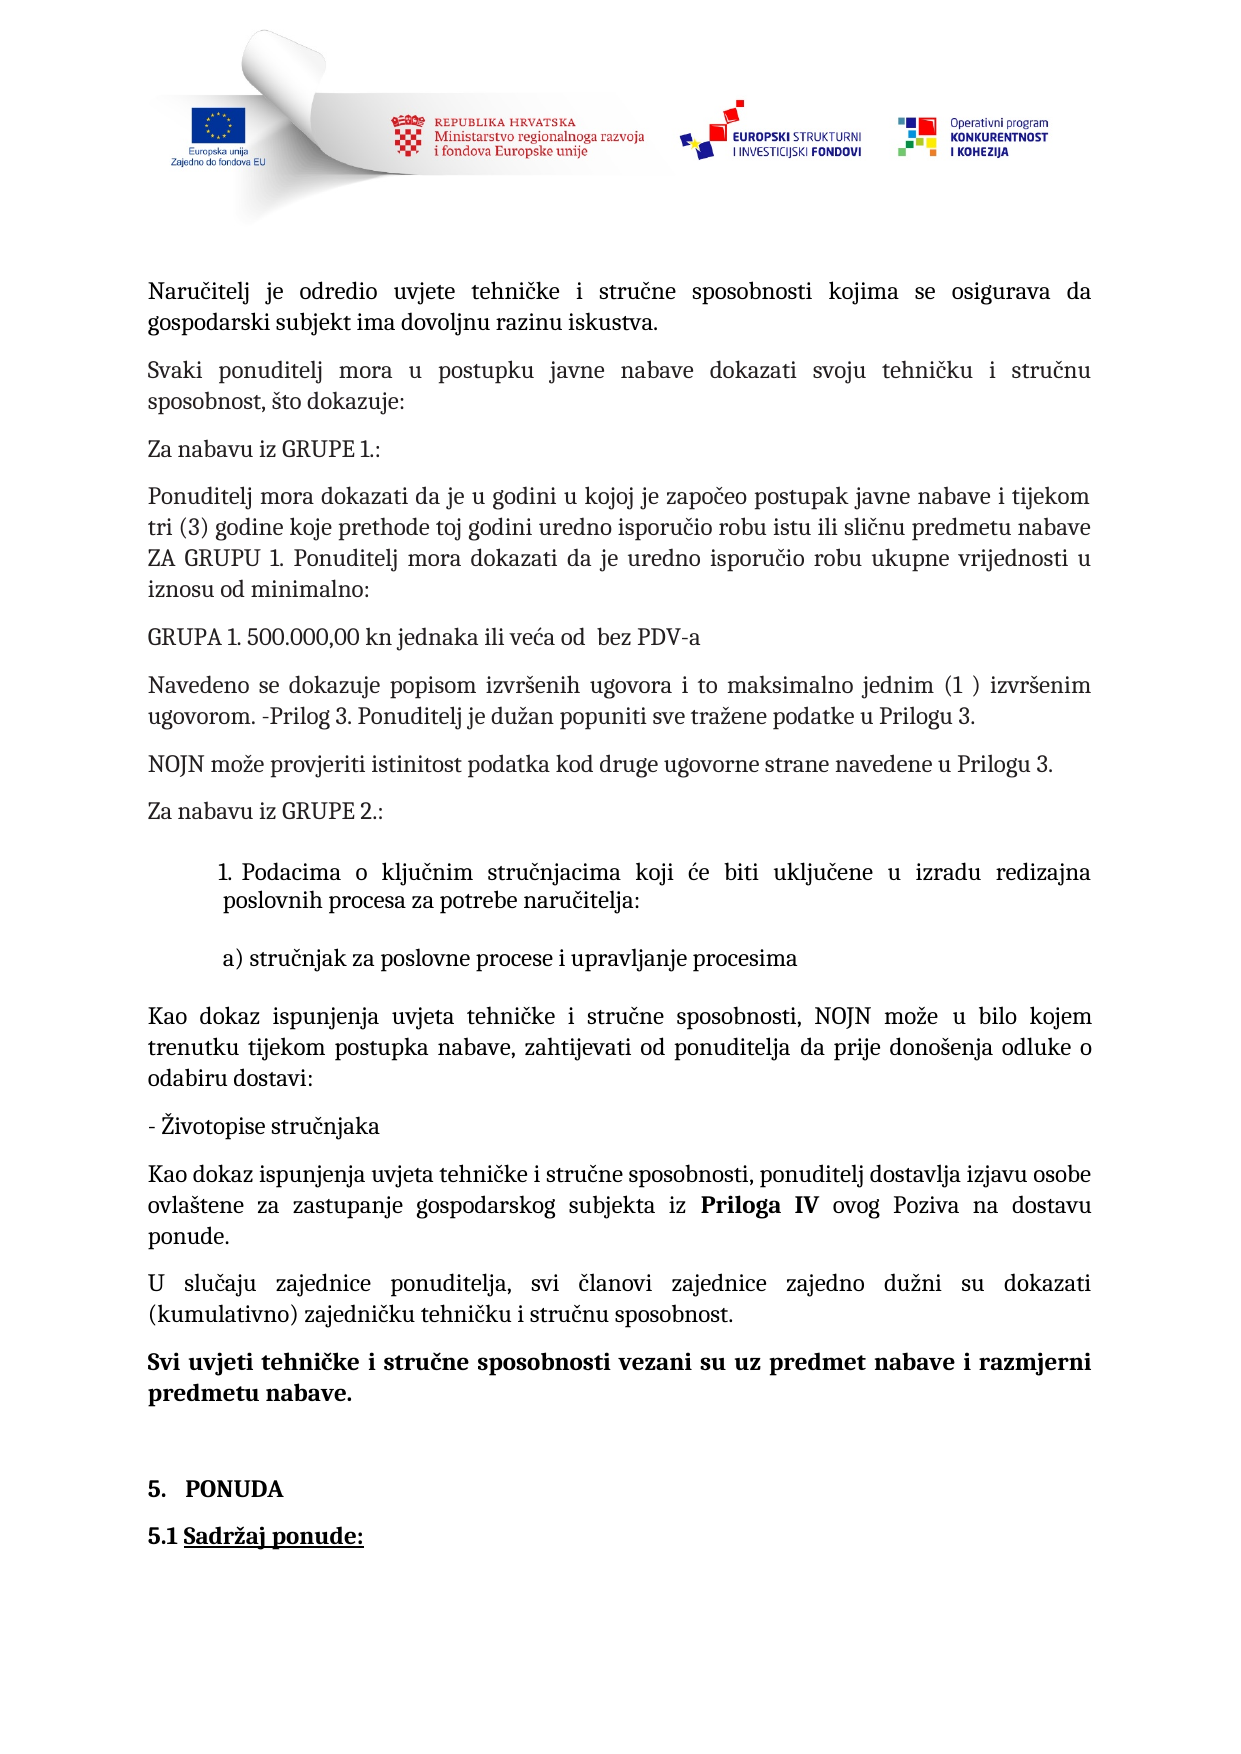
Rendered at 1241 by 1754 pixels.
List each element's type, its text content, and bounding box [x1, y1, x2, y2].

text Za nabavu iz GRUPE 1.: [148, 434, 1092, 463]
picture [147, 29, 1093, 230]
text U slučaju zajednice ponuditelja, svi članovi zajednice zajedno dužni su dokazati (kumulativno) zajedničku tehničku i stručnu sposobnost. [148, 1269, 1092, 1329]
text - Životopise stručnjaka [148, 1112, 1092, 1141]
text Kao dokaz ispunjenja uvjeta tehničke i stručne sposobnosti, ponuditelj dostavlja izjavu osobe ovlaštene za zastupanje gospodarskog subjekta iz Priloga IV ovog Poziva na dostavu ponude. [148, 1159, 1092, 1250]
text Ponuditelj mora dokazati da je u godini u kojoj je započeo postupak javne nabave i tijekom tri (3) godine koje prethode toj godini uredno isporučio robu istu ili sličnu predmetu nabave ZA GRUPU 1. Ponuditelj mora dokazati da je uredno isporučio robu ukupne vrijednosti u iznosu od minimalno: [148, 482, 1092, 604]
list Podacima o ključnim stručnjacima koji će biti uključene u izradu redizajna poslovnih procesa za potrebe naručitelja: [218, 857, 1092, 915]
text Svaki ponuditelj mora u postupku javne nabave dokazati svoju tehničku i stručnu sposobnost, što dokazuje: [148, 356, 1092, 416]
text 5.1 Sadržaj ponude: [148, 1522, 1092, 1551]
text a) stručnjak za poslovne procese i upravljanje procesima [223, 944, 1092, 973]
text Naručitelj je odredio uvjete tehničke i stručne sposobnosti kojima se osigurava da gospodarski subjekt ima dovoljnu razinu iskustva. [148, 277, 1092, 337]
text Za nabavu iz GRUPE 2.: [148, 797, 1092, 826]
text Navedeno se dokazuje popisom izvršenih ugovora i to maksimalno jednim (1 ) izvršenim ugovorom. -Prilog 3. Ponuditelj je dužan popuniti sve tražene podatke u Prilogu 3. [148, 671, 1092, 731]
list PONUDA [148, 1474, 1092, 1503]
text Kao dokaz ispunjenja uvjeta tehničke i stručne sposobnosti, NOJN može u bilo kojem trenutku tijekom postupka nabave, zahtijevati od ponuditelja da prije donošenja odluke o odabiru dostavi: [148, 1002, 1092, 1093]
text Svi uvjeti tehničke i stručne sposobnosti vezani su uz predmet nabave i razmjerni predmetu nabave. [148, 1348, 1092, 1408]
text GRUPA 1. 500.000,00 kn jednaka ili veća od bez PDV-a [148, 623, 1092, 652]
text NOJN može provjeriti istinitost podatka kod druge ugovorne strane navedene u Prilogu 3. [148, 749, 1092, 778]
